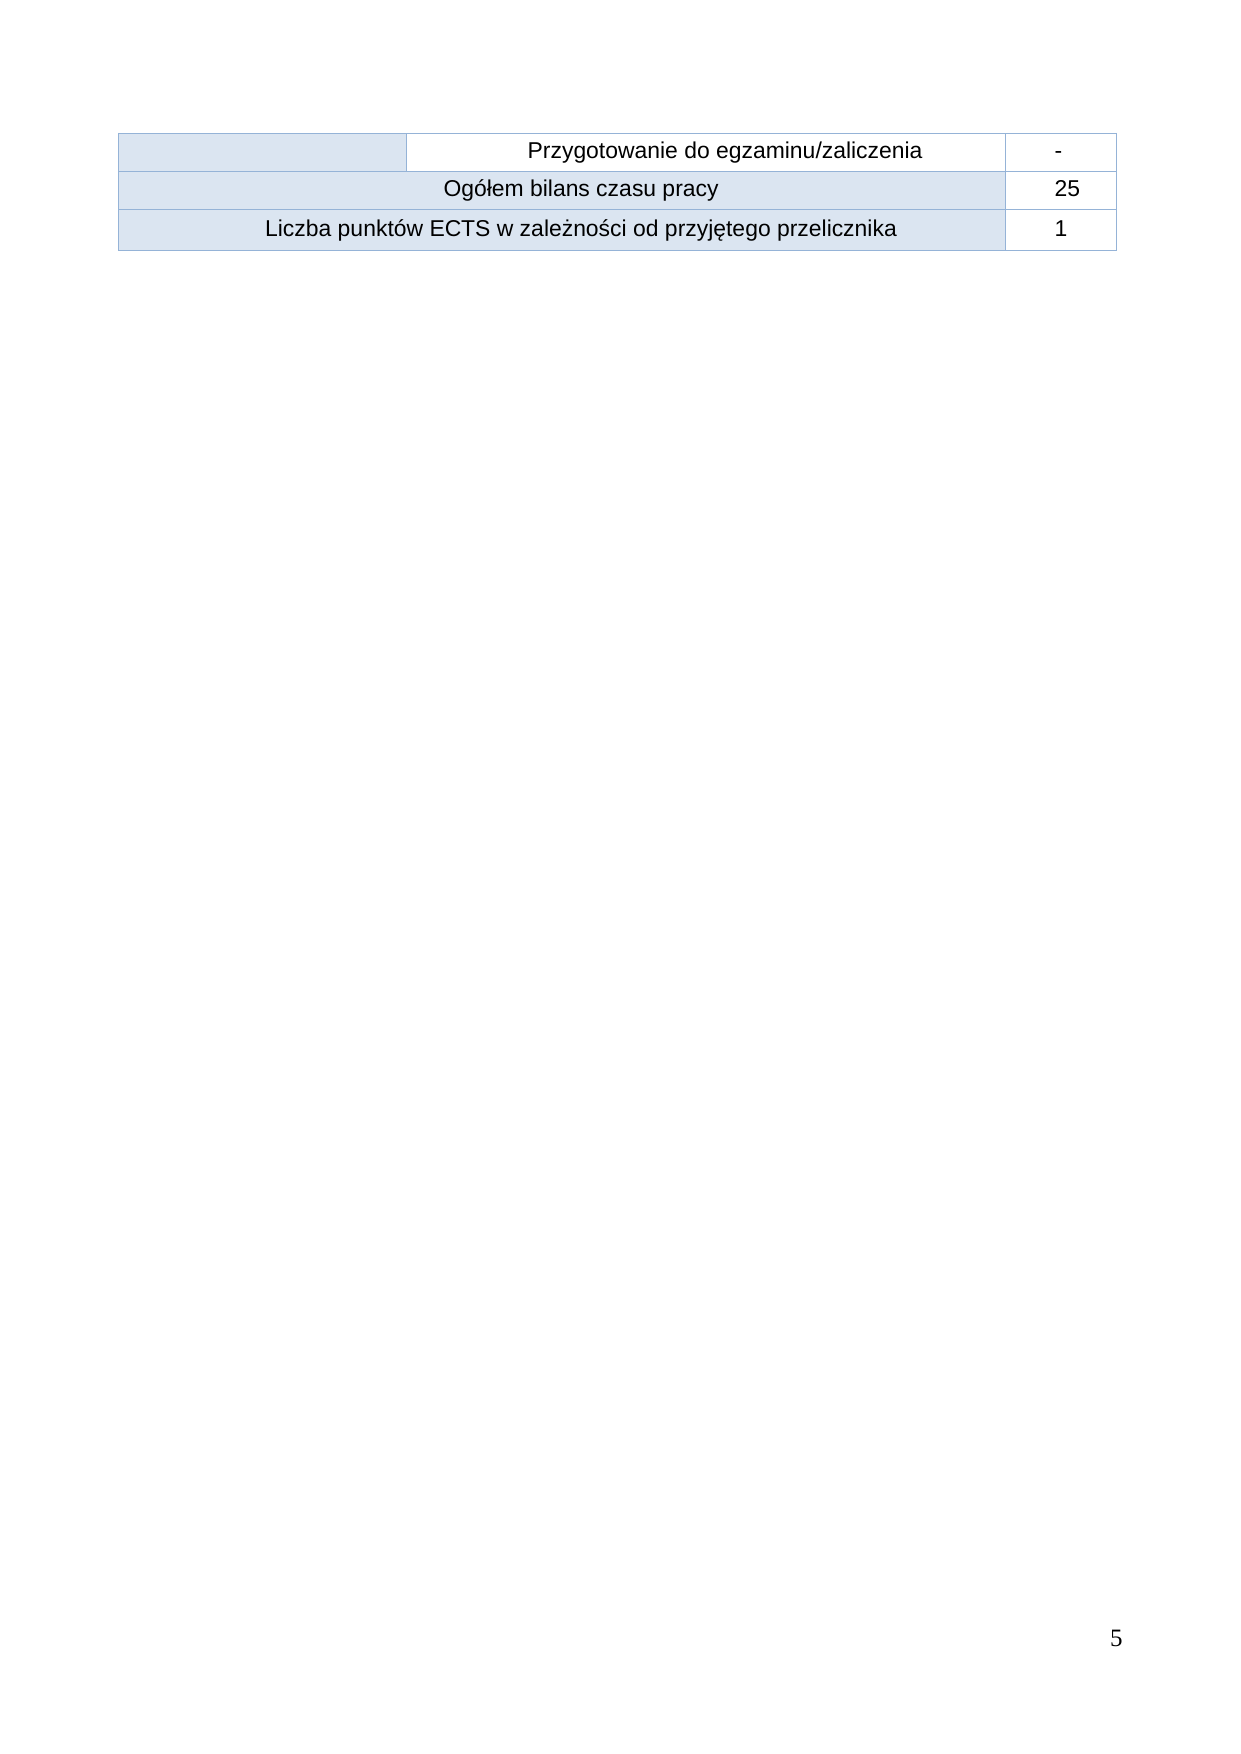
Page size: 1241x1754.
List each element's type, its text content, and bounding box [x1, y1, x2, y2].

table_cell 1 [1006, 210, 1116, 250]
table_cell Przygotowanie do egzaminu/zaliczenia [407, 134, 1005, 171]
table_cell Ogółem bilans czasu pracy [119, 172, 1005, 209]
table_cell - [1006, 134, 1116, 171]
table_cell Liczba punktów ECTS w zależności od przyjętego przelicznika [119, 210, 1005, 250]
table_cell 25 [1006, 172, 1116, 209]
